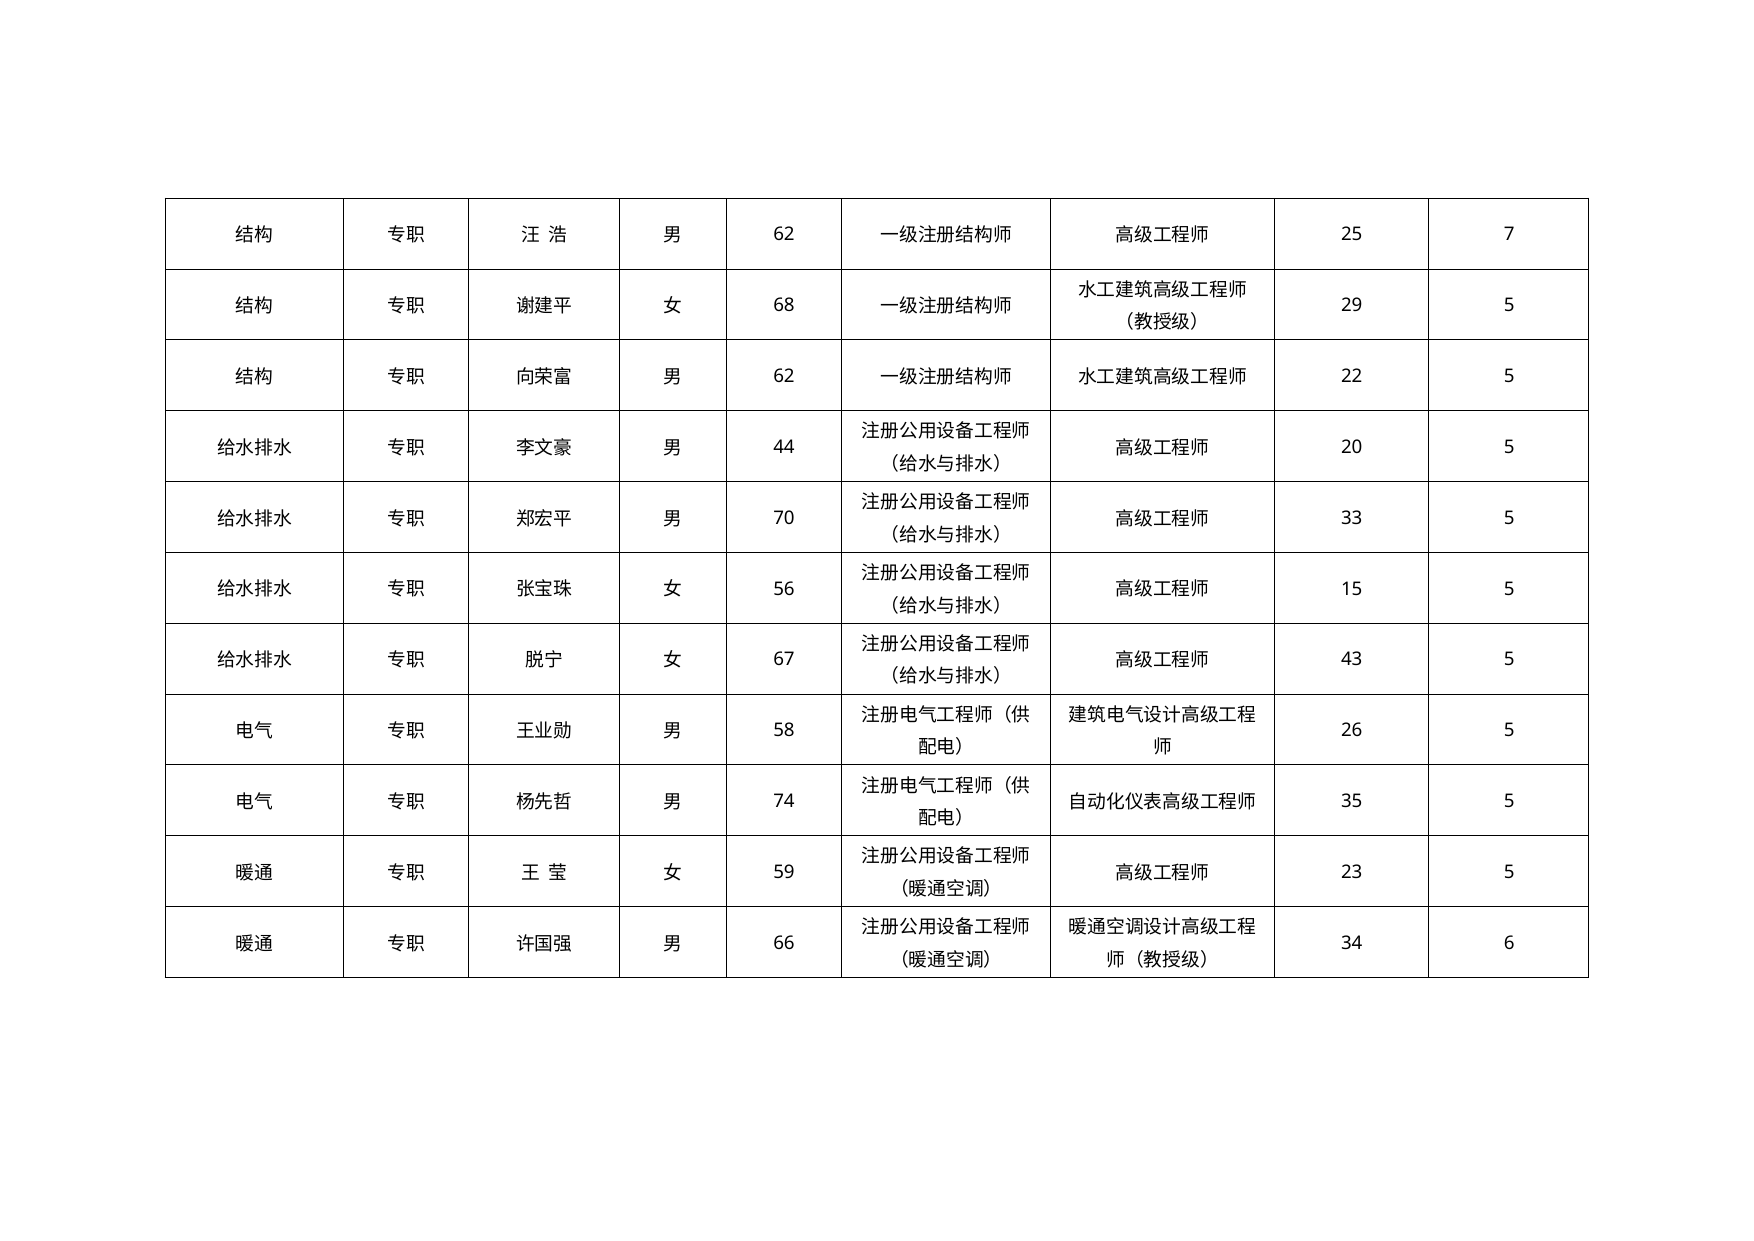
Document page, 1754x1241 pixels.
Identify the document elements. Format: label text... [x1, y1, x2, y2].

table_cell 25 [1275, 199, 1428, 268]
table_cell 59 [727, 836, 841, 906]
table_cell 给水排水 [166, 624, 343, 693]
table_cell 给水排水 [166, 553, 343, 623]
table_cell 暖通 [166, 907, 343, 977]
table_cell 74 [727, 765, 841, 835]
table_cell 高级工程师 [1051, 482, 1274, 552]
table_cell 26 [1275, 695, 1428, 764]
table_cell 王 莹 [469, 836, 619, 906]
table_cell 结构 [166, 199, 343, 268]
table_cell 高级工程师 [1051, 411, 1274, 481]
table_cell 男 [620, 199, 726, 268]
table_cell 建筑电气设计高级工程师 [1051, 695, 1274, 764]
table_cell 张宝珠 [469, 553, 619, 623]
table_cell 6 [1429, 907, 1588, 977]
table_cell 女 [620, 624, 726, 693]
table_cell 专职 [344, 765, 468, 835]
table_cell 杨先哲 [469, 765, 619, 835]
table_cell 43 [1275, 624, 1428, 693]
table_cell 专职 [344, 411, 468, 481]
table_cell 22 [1275, 340, 1428, 410]
table_cell 男 [620, 765, 726, 835]
table_cell 注册公用设备工程师（给水与排水） [842, 411, 1050, 481]
table_cell 电气 [166, 695, 343, 764]
table_cell 结构 [166, 270, 343, 339]
table_cell 58 [727, 695, 841, 764]
table_cell 5 [1429, 553, 1588, 623]
table_cell 35 [1275, 765, 1428, 835]
table_cell 5 [1429, 765, 1588, 835]
table_cell 62 [727, 340, 841, 410]
table_cell 专职 [344, 836, 468, 906]
table_cell 66 [727, 907, 841, 977]
table_cell 王业勋 [469, 695, 619, 764]
table_cell 男 [620, 411, 726, 481]
table_cell 56 [727, 553, 841, 623]
table_cell 70 [727, 482, 841, 552]
table_cell 68 [727, 270, 841, 339]
table_cell 注册公用设备工程师（暖通空调） [842, 907, 1050, 977]
table_cell 高级工程师 [1051, 624, 1274, 693]
table_cell 5 [1429, 482, 1588, 552]
table_cell 注册公用设备工程师（给水与排水） [842, 482, 1050, 552]
table_cell 注册公用设备工程师（暖通空调） [842, 836, 1050, 906]
table_cell 专职 [344, 907, 468, 977]
table_cell 结构 [166, 340, 343, 410]
table_cell 专职 [344, 624, 468, 693]
table_cell 注册公用设备工程师（给水与排水） [842, 553, 1050, 623]
table_cell 女 [620, 836, 726, 906]
table_cell 高级工程师 [1051, 553, 1274, 623]
table_cell 5 [1429, 624, 1588, 693]
table_cell 给水排水 [166, 482, 343, 552]
table_cell 33 [1275, 482, 1428, 552]
table_cell 一级注册结构师 [842, 199, 1050, 268]
table_cell 注册电气工程师（供配电） [842, 695, 1050, 764]
table_cell 水工建筑高级工程师 [1051, 340, 1274, 410]
table_cell 郑宏平 [469, 482, 619, 552]
table_cell 5 [1429, 270, 1588, 339]
table_cell 李文豪 [469, 411, 619, 481]
table_cell 男 [620, 482, 726, 552]
table_cell 7 [1429, 199, 1588, 268]
table_cell 一级注册结构师 [842, 340, 1050, 410]
table_cell 62 [727, 199, 841, 268]
table_cell 专职 [344, 199, 468, 268]
table_cell 高级工程师 [1051, 836, 1274, 906]
table_cell 专职 [344, 553, 468, 623]
table_cell 一级注册结构师 [842, 270, 1050, 339]
table_cell 男 [620, 907, 726, 977]
table_cell 专职 [344, 695, 468, 764]
table_cell 5 [1429, 695, 1588, 764]
table_cell 67 [727, 624, 841, 693]
table_cell 专职 [344, 270, 468, 339]
table_cell 女 [620, 553, 726, 623]
table_cell 给水排水 [166, 411, 343, 481]
table_cell 谢建平 [469, 270, 619, 339]
table_cell 44 [727, 411, 841, 481]
table_cell 5 [1429, 411, 1588, 481]
table_cell 水工建筑高级工程师（教授级） [1051, 270, 1274, 339]
table_cell 5 [1429, 836, 1588, 906]
table_cell 注册公用设备工程师（给水与排水） [842, 624, 1050, 693]
table_cell 专职 [344, 340, 468, 410]
table_cell 向荣富 [469, 340, 619, 410]
table_cell 高级工程师 [1051, 199, 1274, 268]
table_cell 自动化仪表高级工程师 [1051, 765, 1274, 835]
table_cell 注册电气工程师（供配电） [842, 765, 1050, 835]
table_cell 电气 [166, 765, 343, 835]
table_cell 男 [620, 695, 726, 764]
table_cell 29 [1275, 270, 1428, 339]
table_cell 男 [620, 340, 726, 410]
table_cell 脱宁 [469, 624, 619, 693]
table_cell 暖通空调设计高级工程师（教授级） [1051, 907, 1274, 977]
table_cell 34 [1275, 907, 1428, 977]
table_cell 专职 [344, 482, 468, 552]
table_cell 15 [1275, 553, 1428, 623]
table_cell 5 [1429, 340, 1588, 410]
table_cell 23 [1275, 836, 1428, 906]
table_cell 暖通 [166, 836, 343, 906]
table_cell 许国强 [469, 907, 619, 977]
table_cell 20 [1275, 411, 1428, 481]
table_cell 女 [620, 270, 726, 339]
table_cell 汪 浩 [469, 199, 619, 268]
